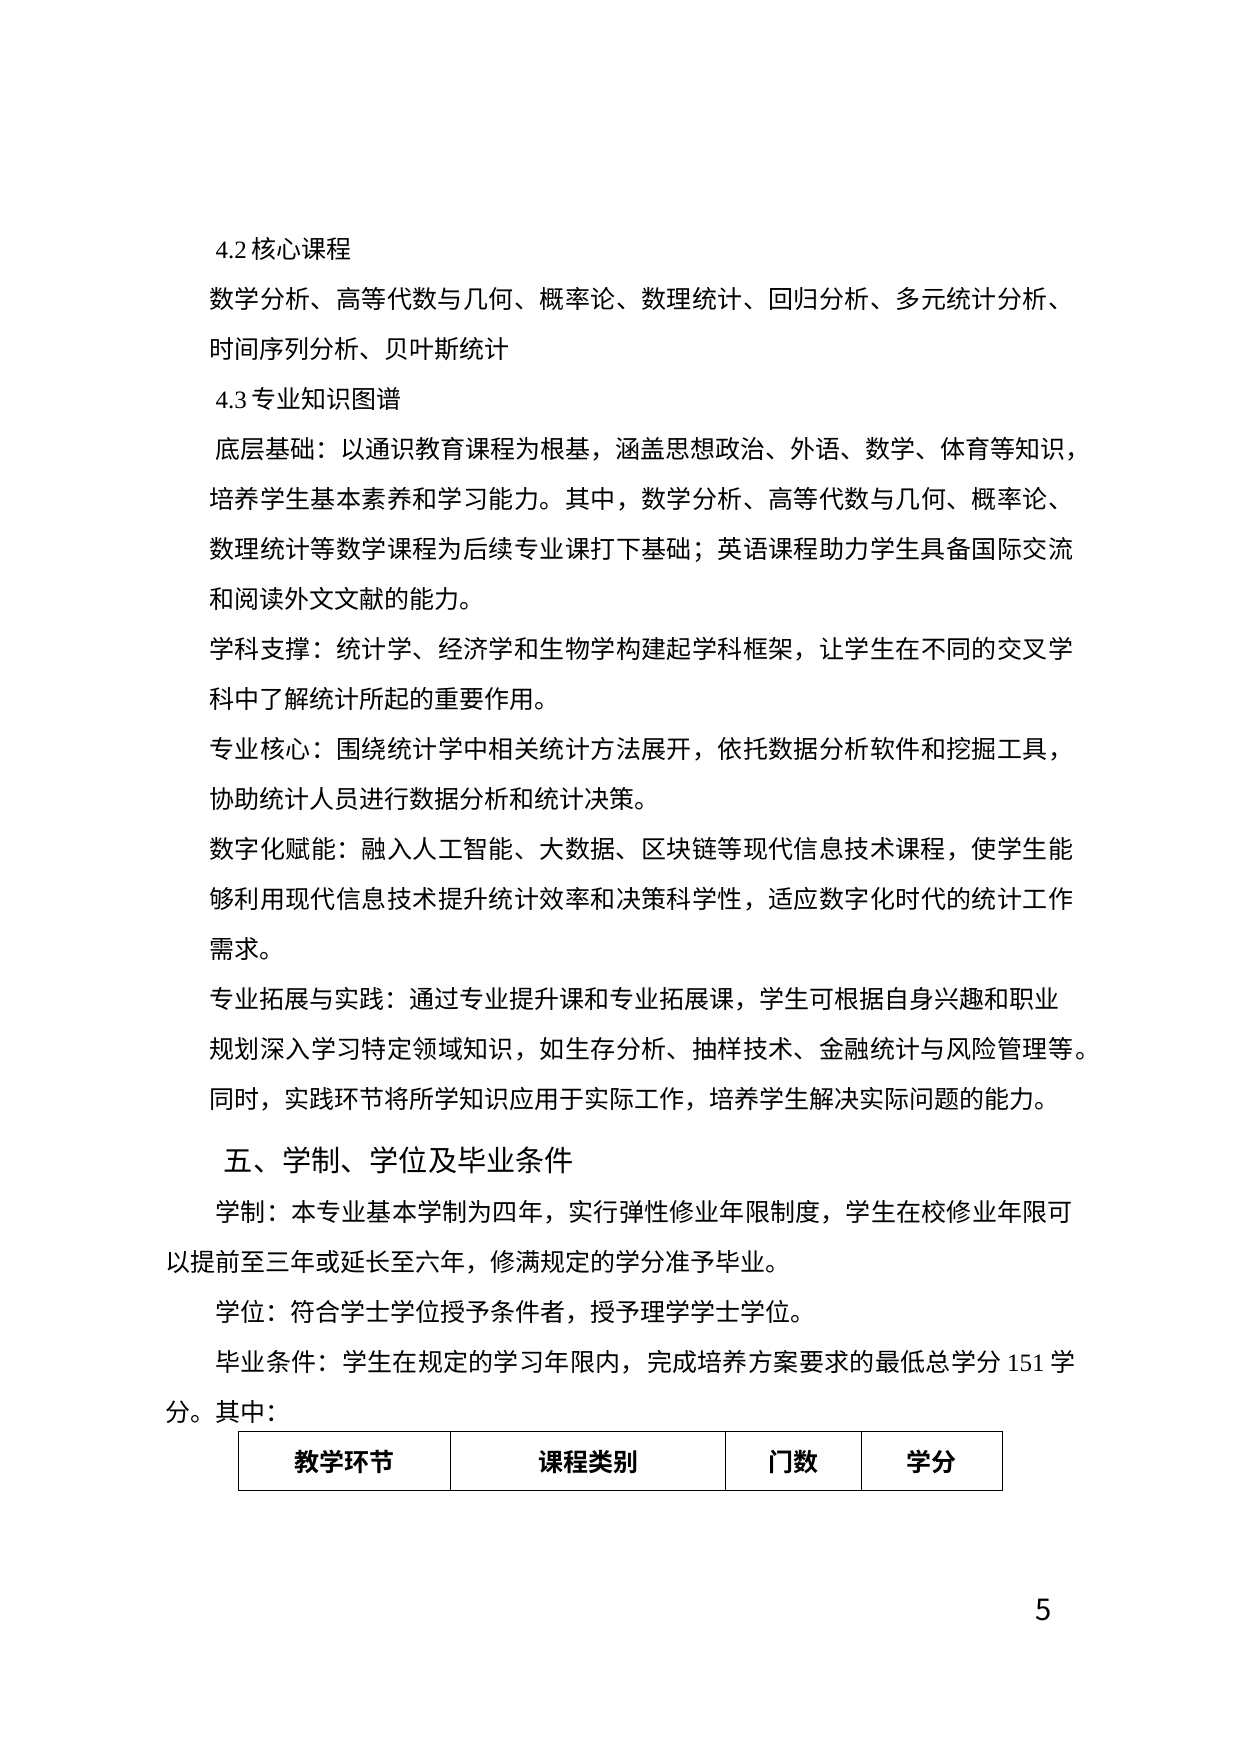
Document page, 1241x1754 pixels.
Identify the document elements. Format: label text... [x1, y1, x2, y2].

text 五、学制、学位及毕业条件 [165, 1131, 1075, 1181]
list 4.2核心课程 [165, 218, 1075, 268]
text 学科支撑：统计学、经济学和生物学构建起学科框架，让学生在不同的交叉学科中了解统计所起的重要作用。 [209, 618, 1075, 718]
text 专业核心：围绕统计学中相关统计方法展开，依托数据分析软件和挖掘工具，协助统计人员进行数据分析和统计决策。 [209, 718, 1075, 818]
text 学制：本专业基本学制为四年，实行弹性修业年限制度，学生在校修业年限可以提前至三年或延长至六年，修满规定的学分准予毕业。 [165, 1181, 1075, 1281]
table_header 教学环节 [239, 1432, 450, 1490]
text 规划深入学习特定领域知识，如生存分析、抽样技术、金融统计与风险管理等。同时，实践环节将所学知识应用于实际工作，培养学生解决实际问题的能力。 [209, 1018, 1075, 1118]
text 专业拓展与实践：通过专业提升课和专业拓展课，学生可根据自身兴趣和职业 [209, 968, 1075, 1018]
text 底层基础：以通识教育课程为根基，涵盖思想政治、外语、数学、体育等知识， [165, 418, 1075, 468]
table_header 课程类别 [451, 1432, 725, 1490]
text 毕业条件：学生在规定的学习年限内，完成培养方案要求的最低总学分151学分。其中： [165, 1331, 1075, 1431]
table_header 学分 [862, 1432, 1002, 1490]
text 数字化赋能：融入人工智能、大数据、区块链等现代信息技术课程，使学生能够利用现代信息技术提升统计效率和决策科学性，适应数字化时代的统计工作需求。 [209, 818, 1075, 968]
list 数学分析、高等代数与几何、概率论、数理统计、回归分析、多元统计分析、时间序列分析、贝叶斯统计 [209, 268, 1075, 368]
text 学位：符合学士学位授予条件者，授予理学学士学位。 [165, 1281, 1075, 1331]
table_header 门数 [726, 1432, 861, 1490]
text 4.3专业知识图谱 [165, 368, 1075, 418]
text 培养学生基本素养和学习能力。其中，数学分析、高等代数与几何、概率论、数理统计等数学课程为后续专业课打下基础；英语课程助力学生具备国际交流和阅读外文文献的能力。 [209, 468, 1075, 618]
